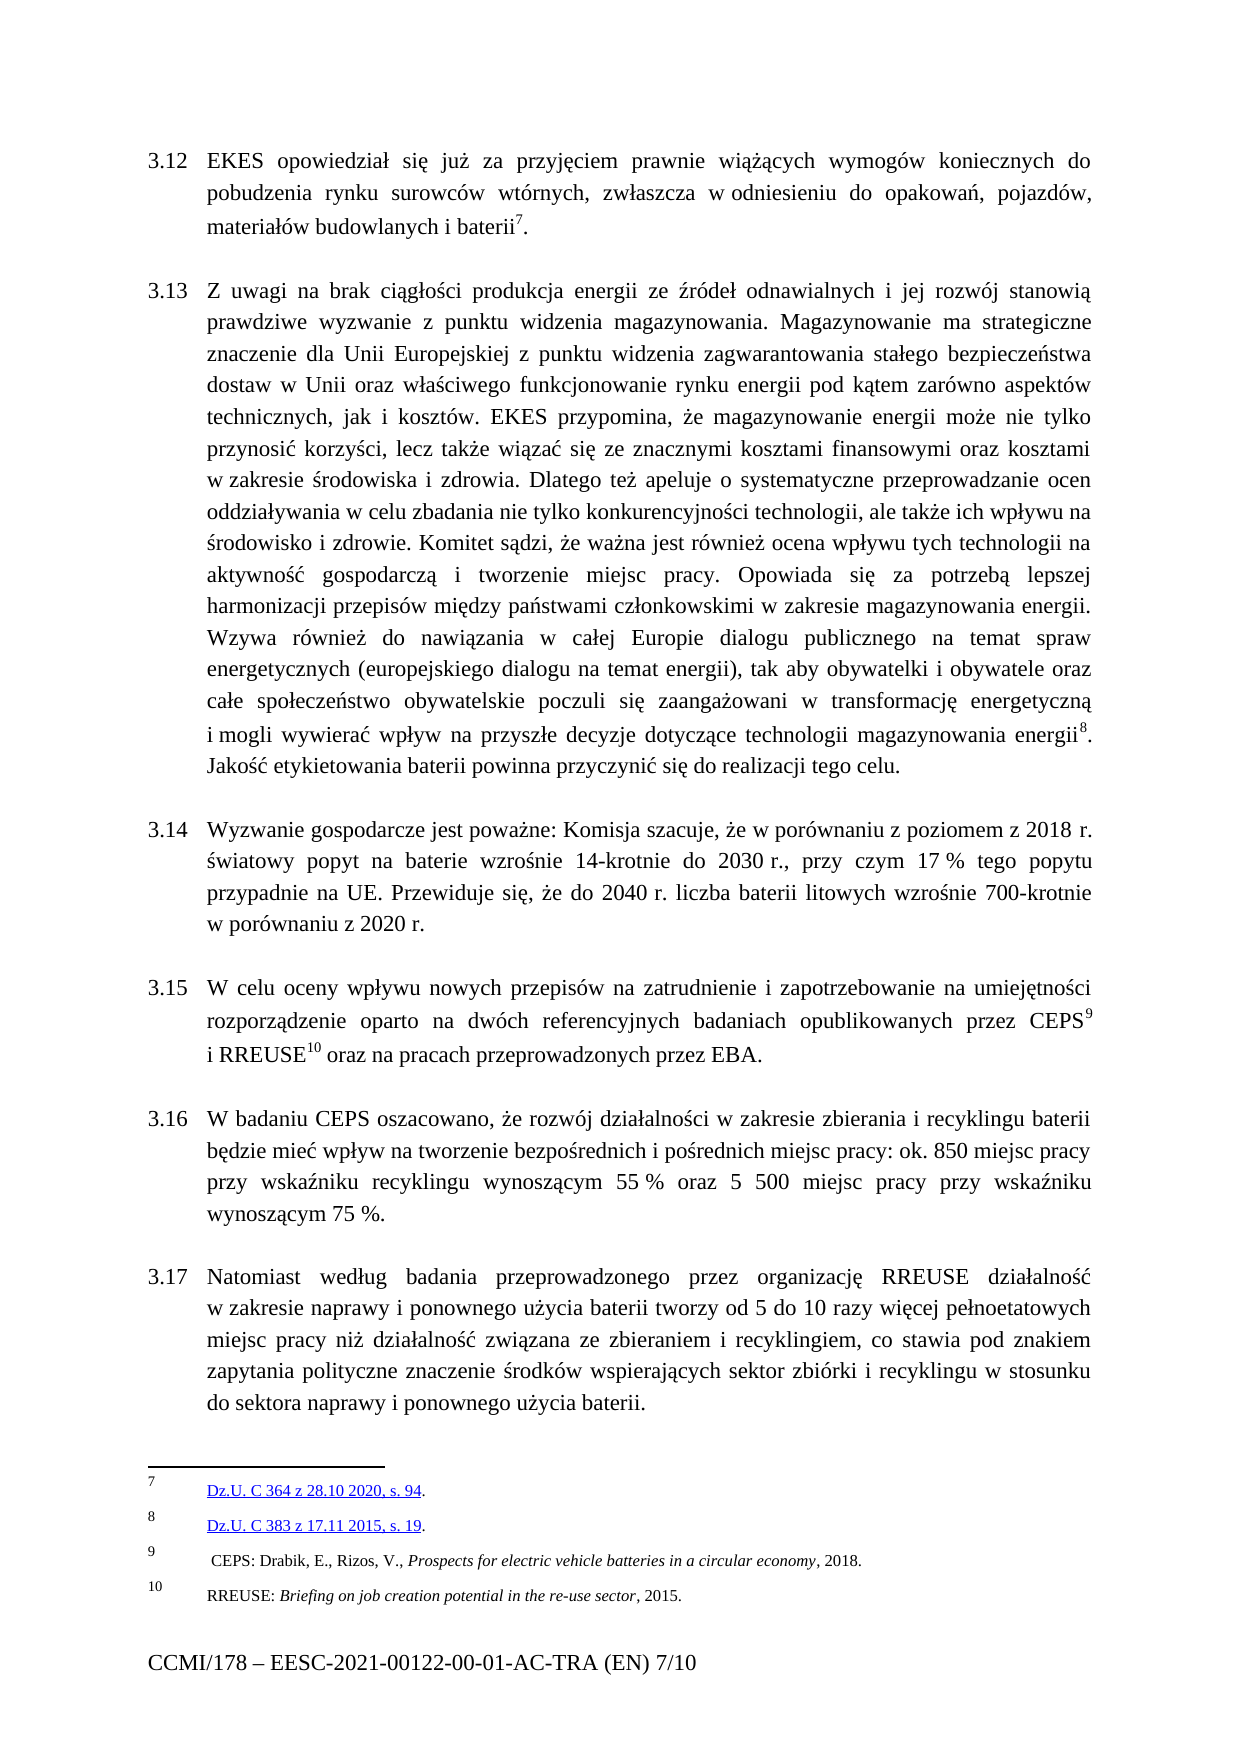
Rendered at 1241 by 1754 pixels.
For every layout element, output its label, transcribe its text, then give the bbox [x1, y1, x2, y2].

subtitle Wyzwanie gospodarcze jest poważne: Komisja szacuje, że w porównaniu z poziomem z 2018 r. światowy popyt na baterie wzrośnie 14-krotnie do 2030 r., przy czym 17 % tego popytu przypadnie na UE. Przewiduje się, że do 2040 r. liczba baterii litowych wzrośnie 700-krotnie w porównaniu z 2020 r. [148, 816, 1093, 937]
subtitle Z uwagi na brak ciągłości produkcja energii ze źródeł odnawialnych i jej rozwój stanowią prawdziwe wyzwanie z punktu widzenia magazynowania. Magazynowanie ma strategiczne znaczenie dla Unii Europejskiej z punktu widzenia zagwarantowania stałego bezpieczeństwa dostaw w Unii oraz właściwego funkcjonowanie rynku energii pod kątem zarówno aspektów technicznych, jak i kosztów. EKES przypomina, że magazynowanie energii może nie tylko przynosić korzyści, lecz także wiązać się ze znacznymi kosztami finansowymi oraz kosztami w zakresie środowiska i zdrowia. Dlatego też apeluje o systematyczne przeprowadzanie ocen oddziaływania w celu zbadania nie tylko konkurencyjności technologii, ale także ich wpływu na środowisko i zdrowie. Komitet sądzi, że ważna jest również ocena wpływu tych technologii na aktywność gospodarczą i tworzenie miejsc pracy. Opowiada się za potrzebą lepszej harmonizacji przepisów między państwami członkowskimi w zakresie magazynowania energii. Wzywa również do nawiązania w całej Europie dialogu publicznego na temat spraw energetycznych (europejskiego dialogu na temat energii), tak aby obywatelki i obywatele oraz całe społeczeństwo obywatelskie poczuli się zaangażowani w transformację energetyczną i mogli wywierać wpływ na przyszłe decyzje dotyczące technologii magazynowania energii. Jakość etykietowania baterii powinna przyczynić się do realizacji tego celu. [148, 277, 1093, 779]
subtitle W celu oceny wpływu nowych przepisów na zatrudnienie i zapotrzebowanie na umiejętności rozporządzenie oparto na dwóch referencyjnych badaniach opublikowanych przez CEPS i RREUSE oraz na pracach przeprowadzonych przez EBA. [148, 973, 1093, 1068]
subtitle Natomiast według badania przeprowadzonego przez organizację RREUSE działalność w zakresie naprawy i ponownego użycia baterii tworzy od 5 do 10 razy więcej pełnoetatowych miejsc pracy niż działalność związana ze zbieraniem i recyklingiem, co stawia pod znakiem zapytania polityczne znaczenie środków wspierających sektor zbiórki i recyklingu w stosunku do sektora naprawy i ponownego użycia baterii. [148, 1263, 1093, 1416]
subtitle W badaniu CEPS oszacowano, że rozwój działalności w zakresie zbierania i recyklingu baterii będzie mieć wpływ na tworzenie bezpośrednich i pośrednich miejsc pracy: ok. 850 miejsc pracy przy wskaźniku recyklingu wynoszącym 55 % oraz 5 500 miejsc pracy przy wskaźniku wynoszącym 75 %. [148, 1105, 1093, 1226]
subtitle EKES opowiedział się już za przyjęciem prawnie wiążących wymogów koniecznych do pobudzenia rynku surowców wtórnych, zwłaszcza w odniesieniu do opakowań, pojazdów, materiałów budowlanych i baterii. [148, 148, 1093, 239]
